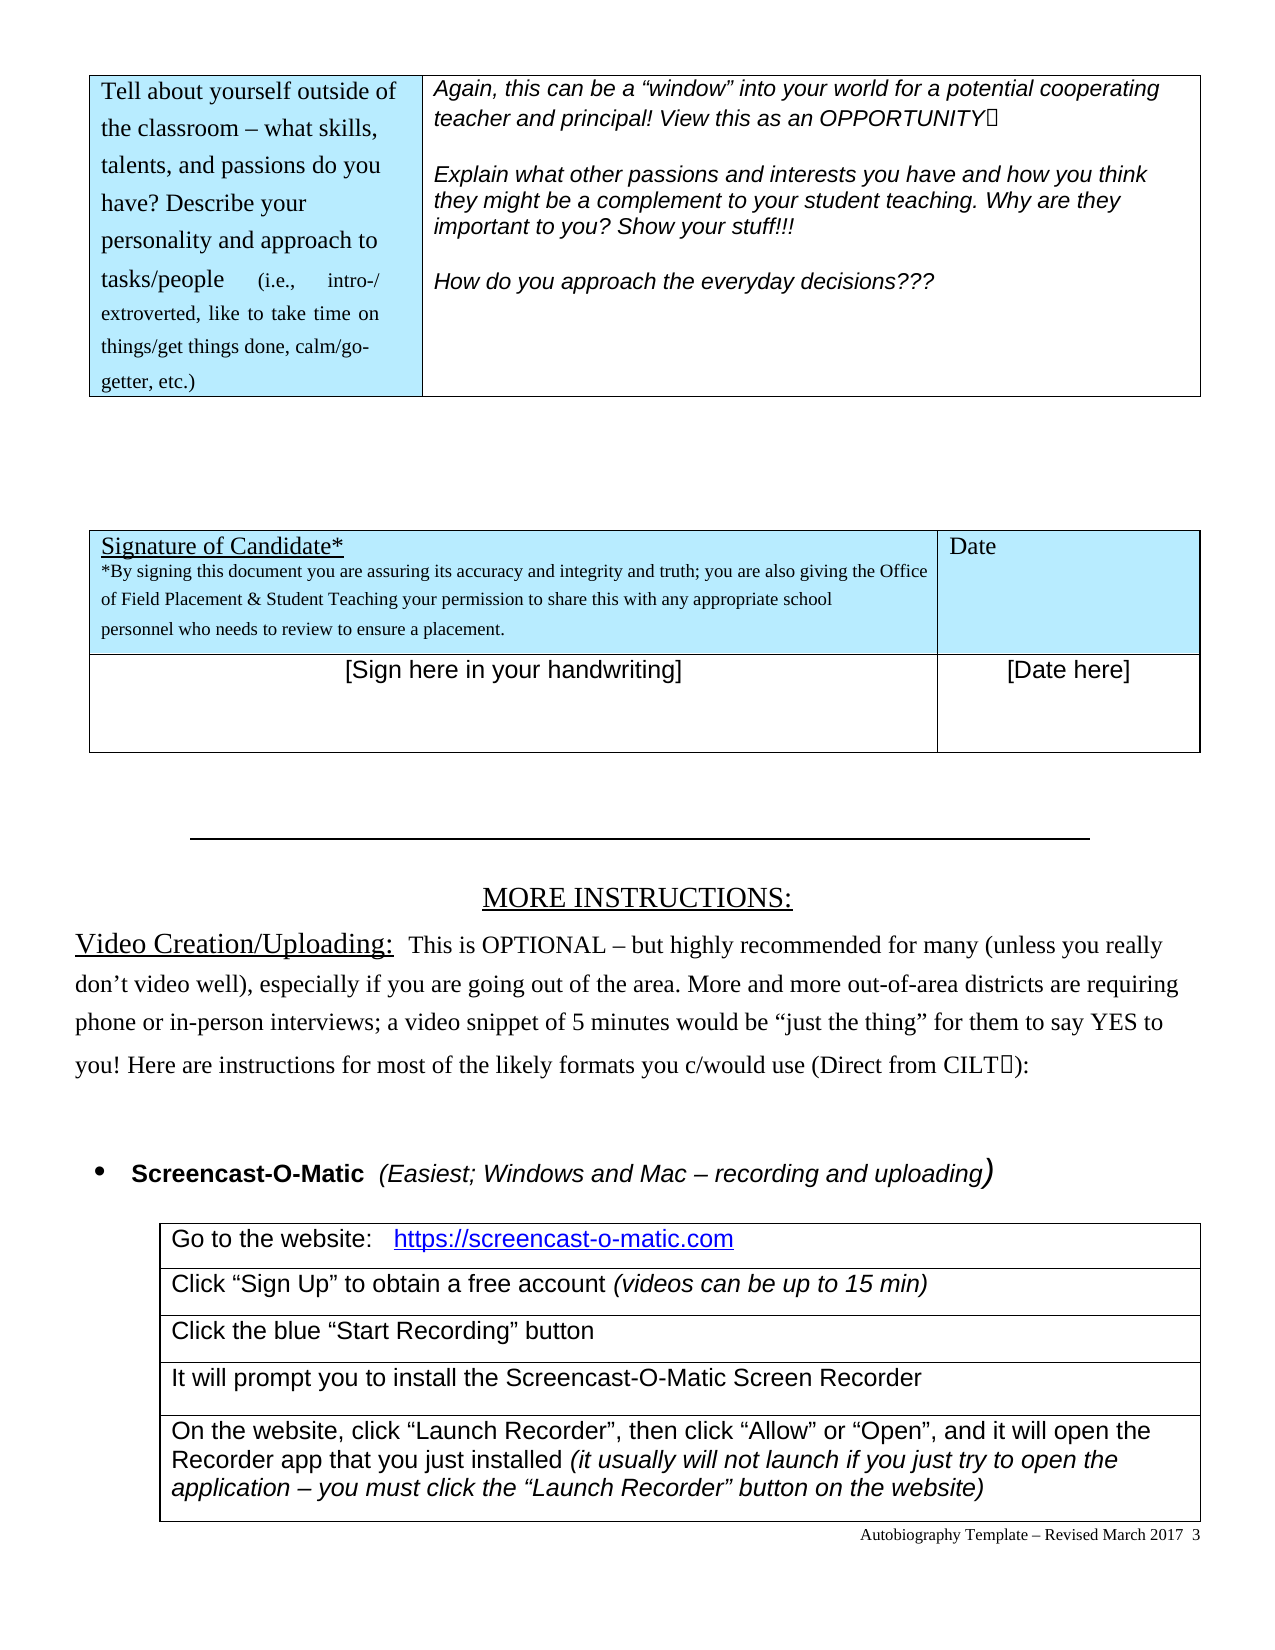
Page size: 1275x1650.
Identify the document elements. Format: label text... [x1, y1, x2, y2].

table_header Again, this can be a “window” into your world for a potential cooperating teacher and principal! View this as an OPPORTUNITY Explain what other passions and interests you have and how you think they might be a complement to your student teaching. Why are they important to you? Show your stuff!!! How do you approach the everyday decisions??? [423, 76, 1200, 396]
table_cell Click “Sign Up” to obtain a free account (videos can be up to 15 min) [161, 1269, 1200, 1314]
table_cell On the website, click “Launch Recorder”, then click “Allow” or “Open”, and it will open the Recorder app that you just installed (it usually will not launch if you just try to open the application – you must click the “Launch Recorder” button on the website) [161, 1416, 1200, 1521]
table_header Signature of Candidate* *By signing this document you are assuring its accuracy and integrity and truth; you are also giving the Office of Field Placement & Student Teaching your permission to share this with any appropriate school personnel who needs to review to ensure a placement. [90, 531, 937, 653]
text Video Creation/Uploading: This is OPTIONAL – but highly recommended for many (unless you really don’t video well), especially if you are going out of the area. More and more out-of-area districts are requiring phone or in-person interviews; a video snippet of 5 minutes would be “just the thing” for them to say YES to you! Here are instructions for most of the likely formats you c/would use (Direct from CILT): [75, 926, 1206, 1081]
table_header Date [938, 531, 1199, 653]
table_cell Click the blue “Start Recording” button [161, 1316, 1200, 1362]
list Screencast-O-Matic (Easiest; Windows and Mac – recording and uploading) [94, 1151, 1065, 1189]
table_header Tell about yourself outside of the classroom – what skills, talents, and passions do you have? Describe your personality and approach to tasks/people (i.e., intro-/ extroverted, like to take time on things/get things done, calm/go- getter, etc.) [90, 76, 422, 396]
table_cell [Date here] [938, 655, 1199, 752]
table_header Go to the website: https://screencast-o-matic.com [161, 1224, 1200, 1268]
table_cell It will prompt you to install the Screencast-O-Matic Screen Recorder [161, 1363, 1200, 1415]
text MORE INSTRUCTIONS: [75, 880, 1199, 913]
table_cell [Sign here in your handwriting] [90, 655, 937, 752]
